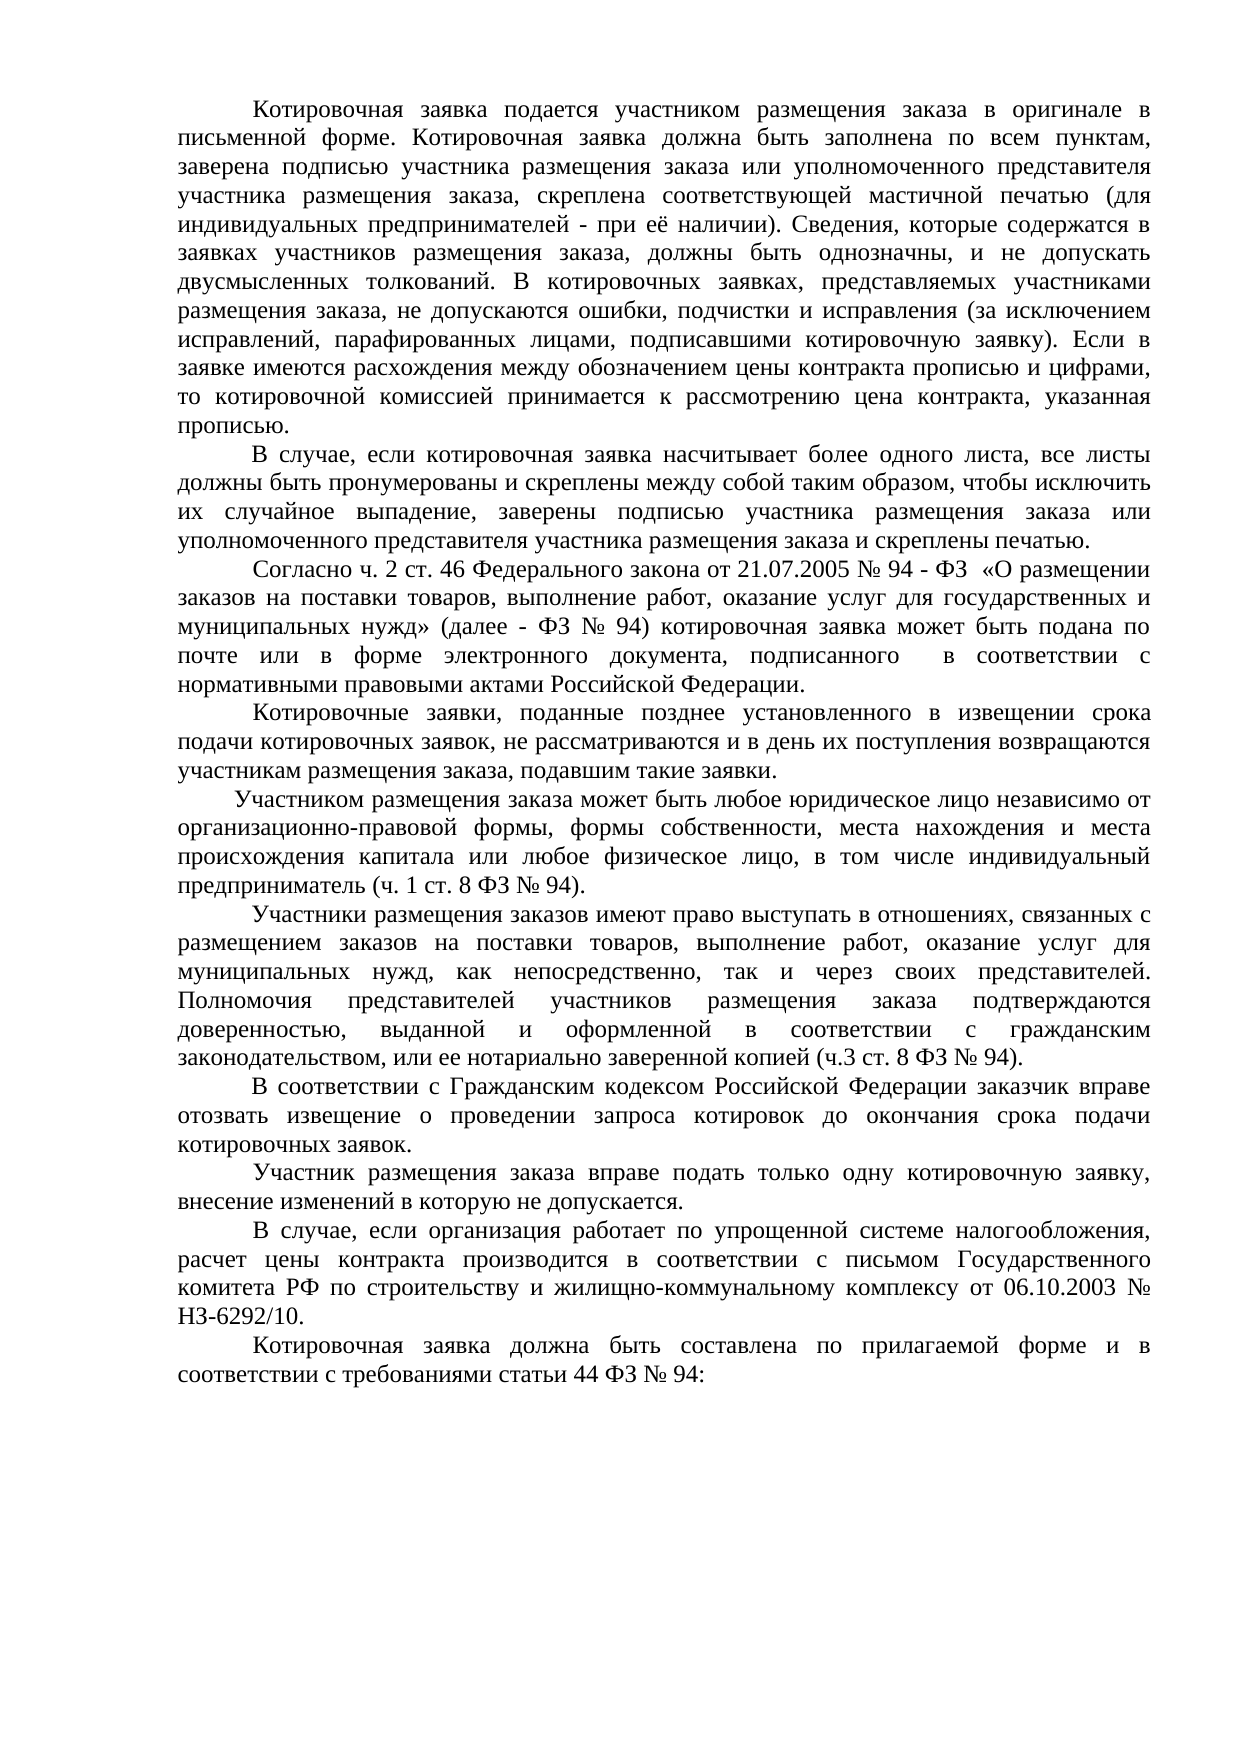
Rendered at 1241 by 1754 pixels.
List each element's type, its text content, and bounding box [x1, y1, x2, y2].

title Котировочные заявки, поданные позднее установленного в извещении срока подачи котировочных заявок, не рассматриваются и в день их поступления возвращаются участникам размещения заказа, подавшим такие заявки. [177, 697, 1152, 784]
text В случае, если организация работает по упрощенной системе налогообложения, расчет цены контракта производится в соответствии с письмом Государственного комитета РФ по строительству и жилищно-коммунальному комплексу от 06.10.2003 № НЗ-6292/10. [177, 1215, 1152, 1330]
title Котировочная заявка должна быть составлена по прилагаемой форме и в соответствии с требованиями статьи 44 ФЗ № 94: [177, 1330, 1152, 1387]
title В соответствии с Гражданским кодексом Российской Федерации заказчик вправе отозвать извещение о проведении запроса котировок до окончания срока подачи котировочных заявок. [177, 1071, 1152, 1157]
text Участником размещения заказа может быть любое юридическое лицо независимо от организационно-правовой формы, формы собственности, места нахождения и места происхождения капитала или любое физическое лицо, в том числе индивидуальный предприниматель (ч. 1 ст. 8 ФЗ № 94). [177, 784, 1152, 899]
text В случае, если котировочная заявка насчитывает более одного листа, все листы должны быть пронумерованы и скреплены между собой таким образом, чтобы исключить их случайное выпадение, заверены подписью участника размещения заказа или уполномоченного представителя участника размещения заказа и скреплены печатью. [177, 439, 1152, 554]
title Участник размещения заказа вправе подать только одну котировочную заявку, внесение изменений в которую не допускается. [177, 1157, 1152, 1215]
title Согласно ч. 2 ст. 46 Федерального закона от 21.07.2005 № 94 - ФЗ «О размещении заказов на поставки товаров, выполнение работ, оказание услуг для государственных и муниципальных нужд» (далее - ФЗ № 94) котировочная заявка может быть подана по почте или в форме электронного документа, подписанного в соответствии с нормативными правовыми актами Российской Федерации. [177, 554, 1152, 697]
text Котировочная заявка подается участником размещения заказа в оригинале в письменной форме. Котировочная заявка должна быть заполнена по всем пунктам, заверена подписью участника размещения заказа или уполномоченного представителя участника размещения заказа, скреплена соответствующей мастичной печатью (для индивидуальных предпринимателей - при её наличии). Сведения, которые содержатся в заявках участников размещения заказа, должны быть однозначны, и не допускать двусмысленных толкований. В котировочных заявках, представляемых участниками размещения заказа, не допускаются ошибки, подчистки и исправления (за исключением исправлений, парафированных лицами, подписавшими котировочную заявку). Если в заявке имеются расхождения между обозначением цены контракта прописью и цифрами, то котировочной комиссией принимается к рассмотрению цена контракта, указанная прописью. [177, 94, 1152, 439]
text Участники размещения заказов имеют право выступать в отношениях, связанных с размещением заказов на поставки товаров, выполнение работ, оказание услуг для муниципальных нужд, как непосредственно, так и через своих представителей. Полномочия представителей участников размещения заказа подтверждаются доверенностью, выданной и оформленной в соответствии с гражданским законодательством, или ее нотариально заверенной копией (ч.3 ст. 8 ФЗ № 94). [177, 899, 1152, 1071]
